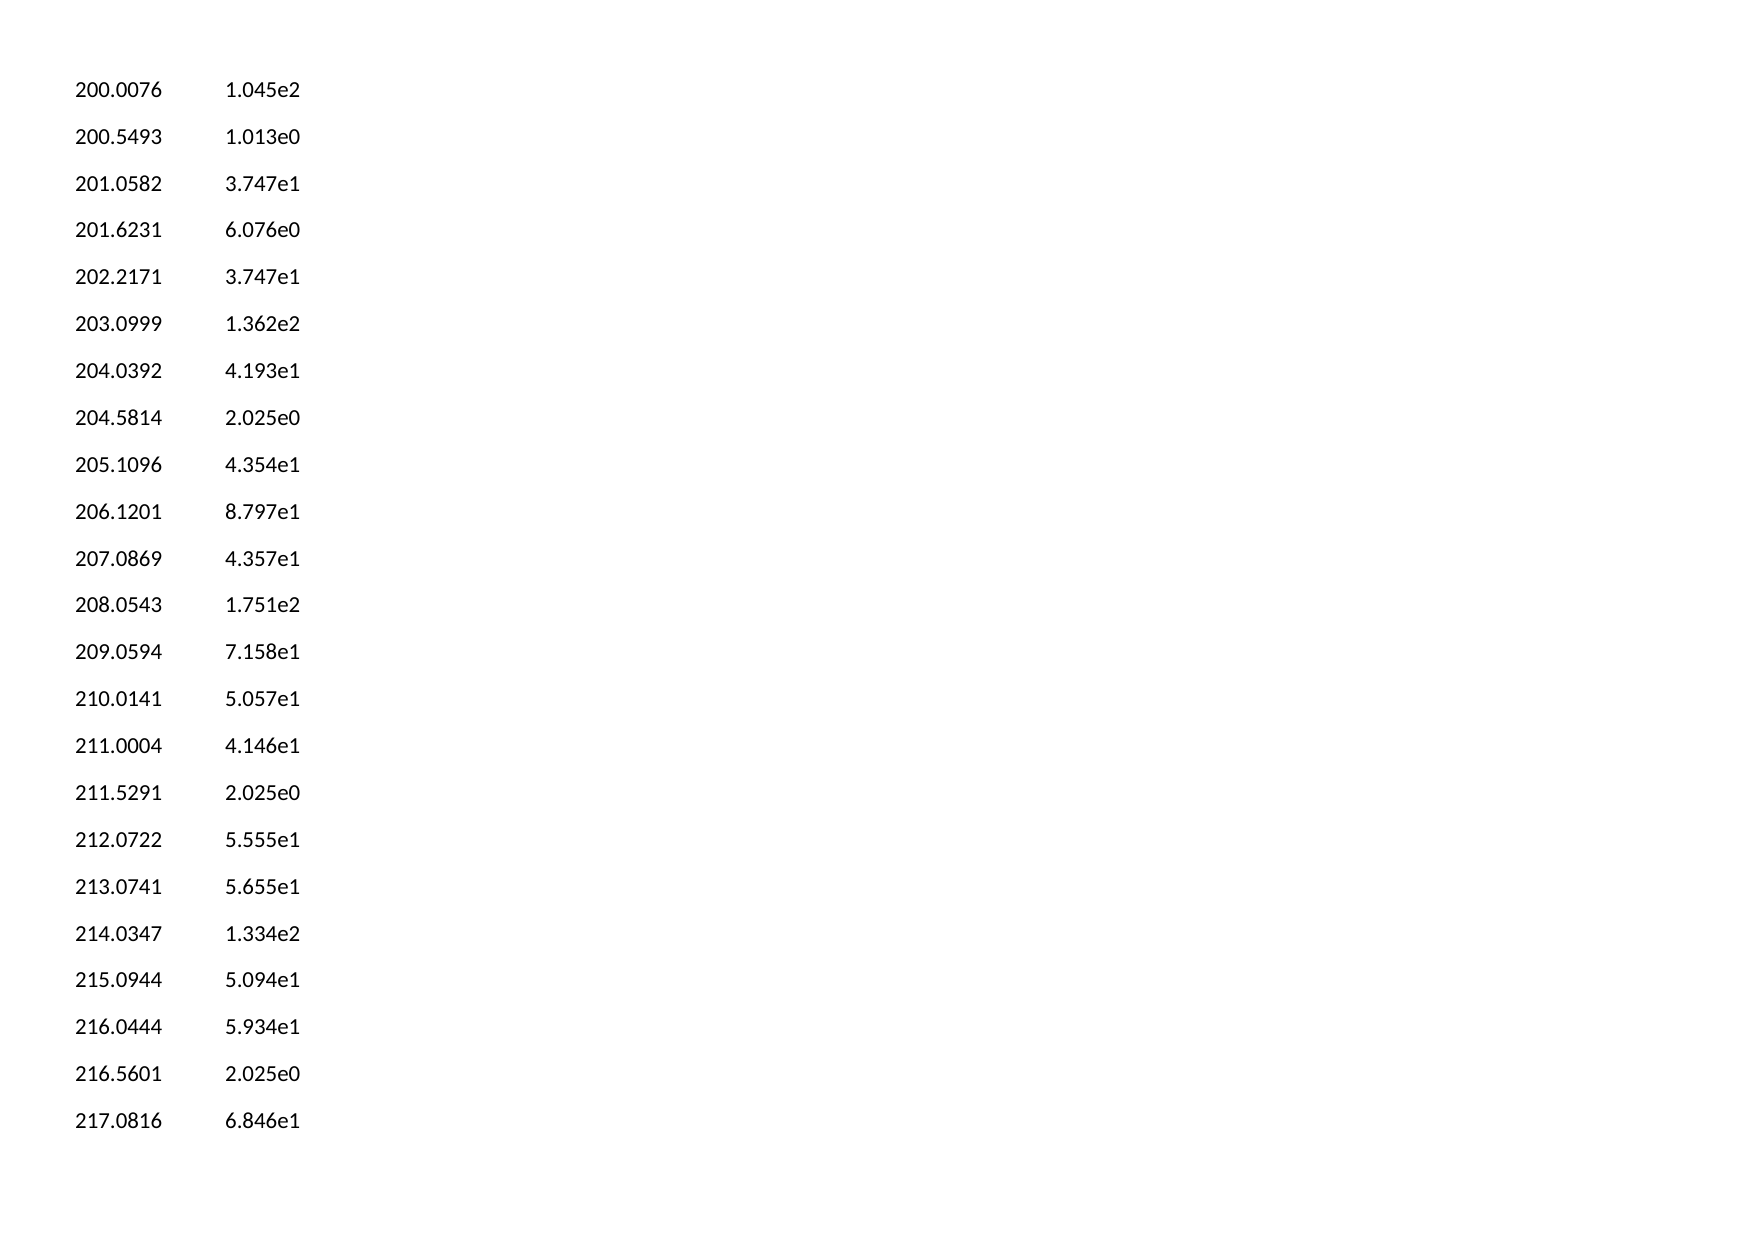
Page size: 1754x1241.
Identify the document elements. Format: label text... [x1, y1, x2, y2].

text 205.1096 4.354e1 [75, 450, 1679, 478]
text 201.6231 6.076e0 [75, 216, 1679, 244]
text 203.0999 1.362e2 [75, 309, 1679, 337]
text 206.1201 8.797e1 [75, 497, 1679, 525]
text 216.0444 5.934e1 [75, 1012, 1679, 1041]
text 215.0944 5.094e1 [75, 966, 1679, 994]
text 212.0722 5.555e1 [75, 825, 1679, 853]
text 210.0141 5.057e1 [75, 684, 1679, 712]
text 211.0004 4.146e1 [75, 731, 1679, 759]
text 200.5493 1.013e0 [75, 122, 1679, 150]
text 202.2171 3.747e1 [75, 262, 1679, 291]
text 201.0582 3.747e1 [75, 169, 1679, 197]
text 216.5601 2.025e0 [75, 1059, 1679, 1087]
text 214.0347 1.334e2 [75, 919, 1679, 947]
text 207.0869 4.357e1 [75, 544, 1679, 572]
text 209.0594 7.158e1 [75, 637, 1679, 666]
text 204.0392 4.193e1 [75, 356, 1679, 384]
text 208.0543 1.751e2 [75, 591, 1679, 619]
text 211.5291 2.025e0 [75, 778, 1679, 806]
text 200.0076 1.045e2 [75, 75, 1679, 103]
text 204.5814 2.025e0 [75, 403, 1679, 431]
text 217.0816 6.846e1 [75, 1106, 1679, 1134]
text 213.0741 5.655e1 [75, 872, 1679, 900]
